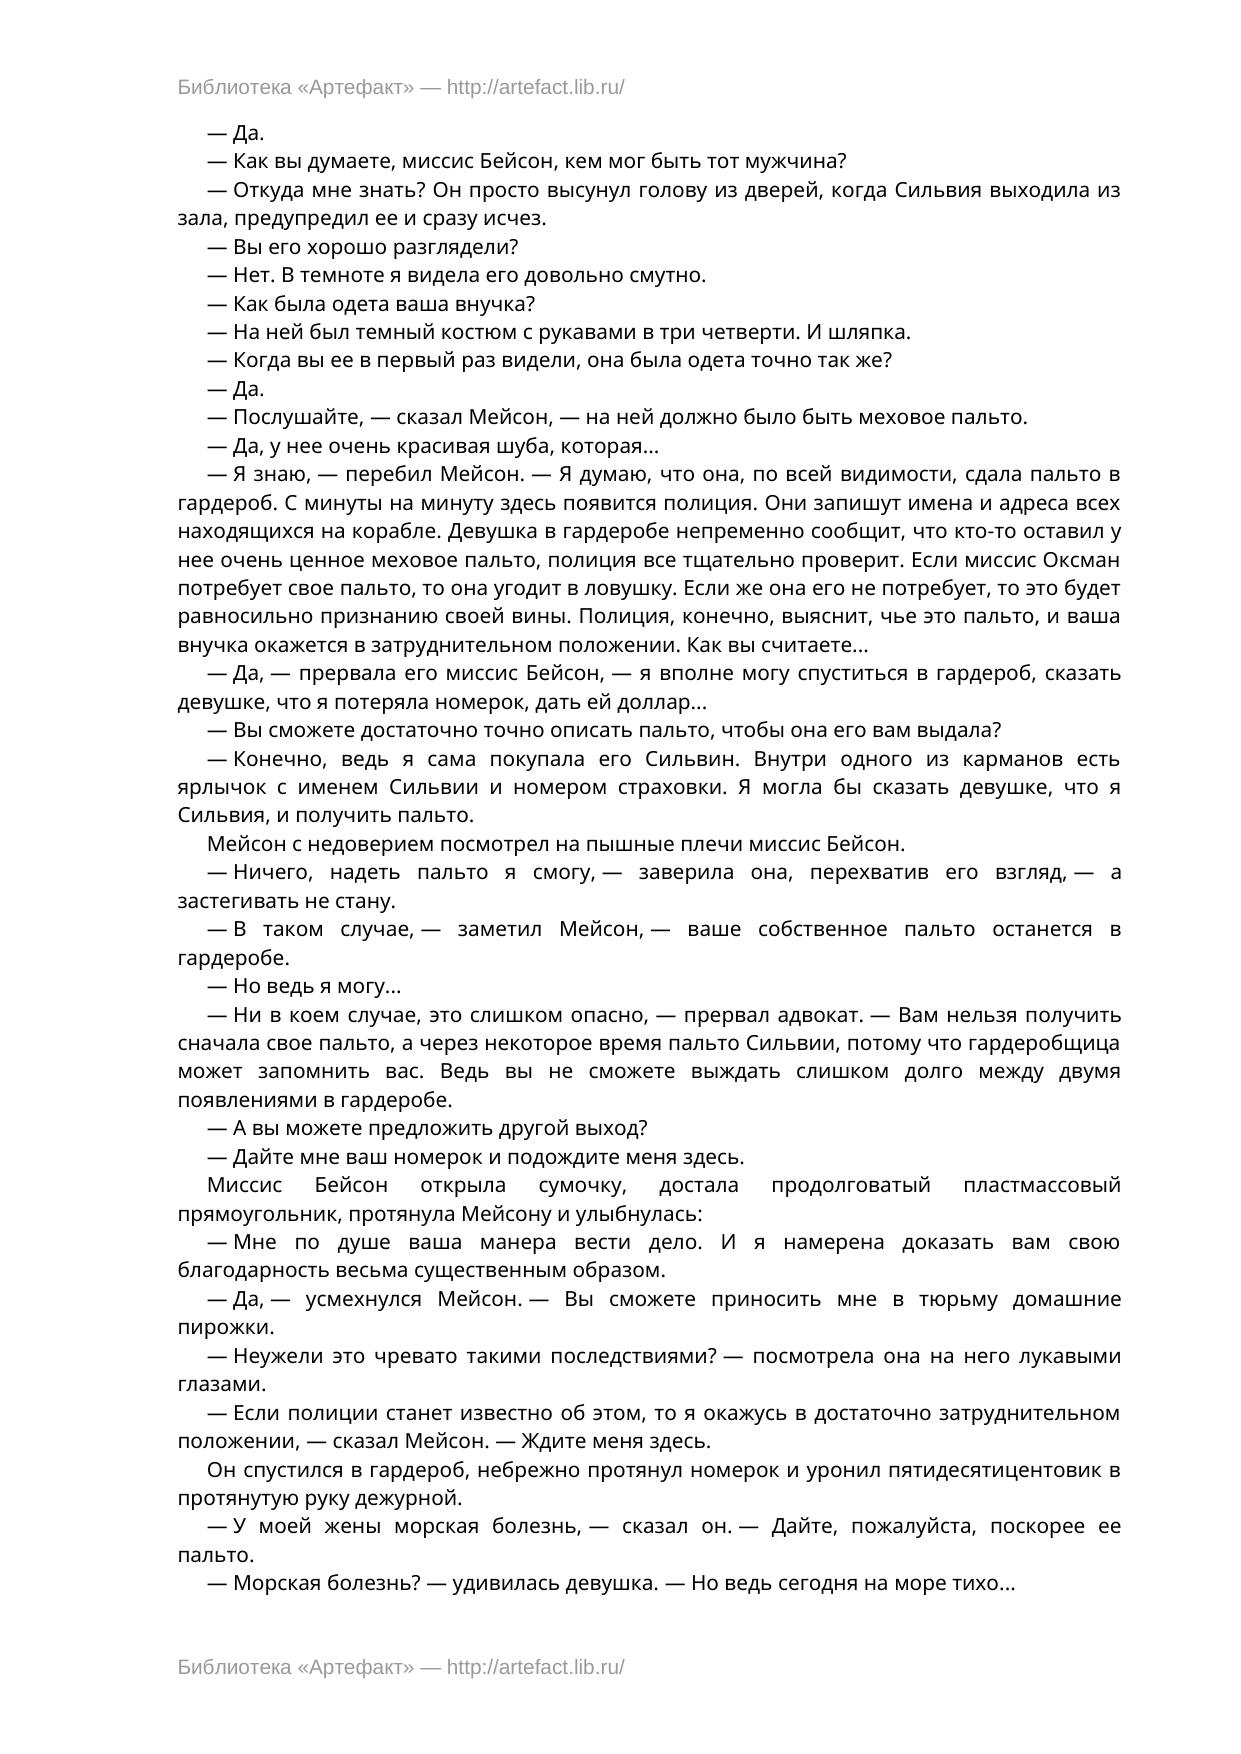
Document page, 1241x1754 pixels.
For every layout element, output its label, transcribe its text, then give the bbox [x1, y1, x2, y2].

text — Да, — прервала его миссис Бейсон, — я вполне могу спуститься в гардероб, сказать девушке, что я потеряла номерок, дать ей доллар... [177, 658, 1122, 715]
text — Как была одета ваша внучка? [177, 289, 1122, 317]
text Он спустился в гардероб, небрежно протянул номерок и уронил пятидесятицентовик в протянутую руку дежурной. [177, 1455, 1122, 1512]
text — Да. [177, 118, 1122, 147]
text — Да. [177, 374, 1122, 402]
text — На ней был темный костюм с рукавами в три четверти. И шляпка. [177, 317, 1122, 346]
text Мейсон с недоверием посмотрел на пышные плечи миссис Бейсон. [177, 829, 1122, 857]
text — Дайте мне ваш номерок и подождите меня здесь. [177, 1142, 1122, 1170]
text — У моей жены морская болезнь, — сказал он. — Дайте, пожалуйста, поскорее ее пальто. [177, 1512, 1122, 1568]
text — В таком случае, — заметил Мейсон, — ваше собственное пальто останется в гардеробе. [177, 914, 1122, 971]
text — Я знаю, — перебил Мейсон. — Я думаю, что она, по всей видимости, сдала пальто в гардероб. С минуты на минуту здесь появится полиция. Они запишут имена и адреса всех находящихся на корабле. Девушка в гардеробе непременно сообщит, что кто-то оставил у нее очень ценное меховое пальто, полиция все тщательно проверит. Если миссис Оксман потребует свое пальто, то она угодит в ловушку. Если же она его не потребует, то это будет равносильно признанию своей вины. Полиция, конечно, выяснит, чье это пальто, и ваша внучка окажется в затруднительном положении. Как вы считаете... [177, 459, 1122, 658]
text Миссис Бейсон открыла сумочку, достала продолговатый пластмассовый прямоугольник, протянула Мейсону и улыбнулась: [177, 1170, 1122, 1227]
text — Вы его хорошо разглядели? [177, 232, 1122, 260]
text — Неужели это чревато такими последствиями? — посмотрела она на него лукавыми глазами. [177, 1341, 1122, 1398]
text — Как вы думаете, миссис Бейсон, кем мог быть тот мужчина? [177, 147, 1122, 175]
text — Мне по душе ваша манера вести дело. И я намерена доказать вам свою благодарность весьма существенным образом. [177, 1227, 1122, 1284]
text — Морская болезнь? — удивилась девушка. — Но ведь сегодня на море тихо... [177, 1568, 1122, 1597]
text — Ничего, надеть пальто я смогу, — заверила она, перехватив его взгляд, — а застегивать не стану. [177, 857, 1122, 914]
text — Вы сможете достаточно точно описать пальто, чтобы она его вам выдала? [177, 715, 1122, 744]
text — Да, у нее очень красивая шуба, которая... [177, 431, 1122, 459]
text — Нет. В темноте я видела его довольно смутно. [177, 260, 1122, 289]
text — Откуда мне знать? Он просто высунул голову из дверей, когда Сильвия выходила из зала, предупредил ее и сразу исчез. [177, 175, 1122, 232]
text — Ни в коем случае, это слишком опасно, — прервал адвокат. — Вам нельзя получить сначала свое пальто, а через некоторое время пальто Сильвии, потому что гардеробщица может запомнить вас. Ведь вы не сможете выждать слишком долго между двумя появлениями в гардеробе. [177, 1000, 1122, 1113]
text — Если полиции станет известно об этом, то я окажусь в достаточно затруднительном положении, — сказал Мейсон. — Ждите меня здесь. [177, 1398, 1122, 1455]
text — А вы можете предложить другой выход? [177, 1113, 1122, 1142]
text — Послушайте, — сказал Мейсон, — на ней должно было быть меховое пальто. [177, 402, 1122, 431]
text — Но ведь я могу... [177, 971, 1122, 1000]
text — Когда вы ее в первый раз видели, она была одета точно так же? [177, 346, 1122, 374]
text — Да, — усмехнулся Мейсон. — Вы сможете приносить мне в тюрьму домашние пирожки. [177, 1284, 1122, 1341]
text — Конечно, ведь я сама покупала его Сильвин. Внутри одного из карманов есть ярлычок с именем Сильвии и номером страховки. Я могла бы сказать девушке, что я Сильвия, и получить пальто. [177, 744, 1122, 829]
